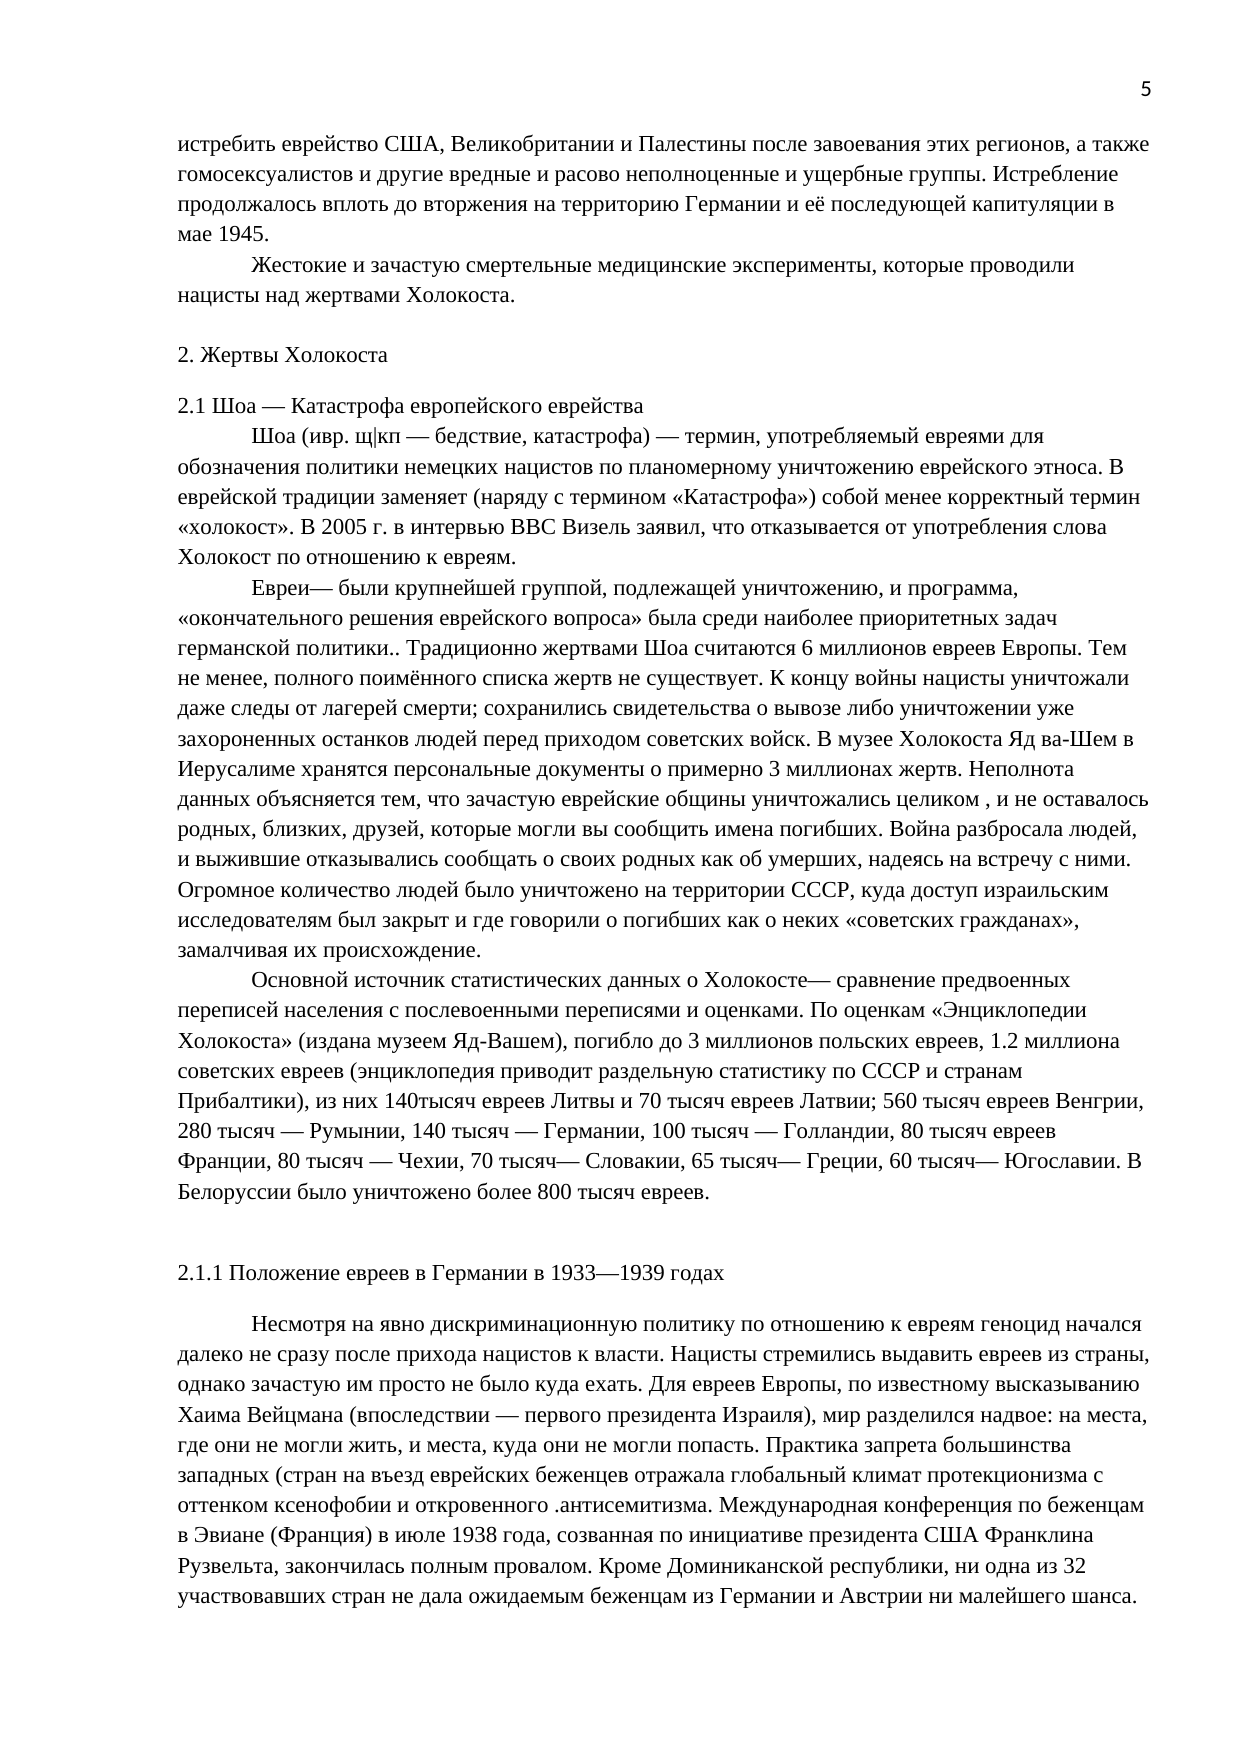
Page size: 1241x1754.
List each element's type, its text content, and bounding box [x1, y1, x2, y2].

text Евреи— были крупнейшей группой, подлежащей уничтожению, и программа, «окончательного решения еврейского вопроса» была среди наиболее приоритетных задач германской политики.. Традиционно жертвами Шоа считаются 6 миллионов евреев Европы. Тем не менее, полного поимённого списка жертв не существует. К концу войны нацисты уничтожали даже следы от лагерей смерти; сохранились свидетельства о вывозе либо уничтожении уже захороненных останков людей перед приходом советских войск. В музее Холокоста Яд ва-Шем в Иерусалиме хранятся персональные документы о примерно 3 миллионах жертв. Неполнота данных объясняется тем, что зачастую еврейские общины уничтожались целиком , и не оставалось родных, близких, друзей, которые могли вы сообщить имена погибших. Война разбросала людей, и выжившие отказывались сообщать о своих родных как об умерших, надеясь на встречу с ними. Огромное количество людей было уничтожено на территории СССР, куда доступ израильским исследователям был закрыт и где говорили о погибших как о неких «советских гражданах», замалчивая их происхождение. [177, 573, 1152, 962]
text 2.1 Шоа — Катастрофа европейского еврейства [177, 392, 1152, 419]
text Основной источник статистических данных о Холокосте— сравнение предвоенных переписей населения с послевоенными переписями и оценками. По оценкам «Энциклопедии Холокоста» (издана музеем Яд-Вашем), погибло до 3 миллионов польских евреев, 1.2 миллиона советских евреев (энциклопедия приводит раздельную статистику по СССР и странам Прибалтики), из них 140тысяч евреев Литвы и 70 тысяч евреев Латвии; 560 тысяч евреев Венгрии, 280 тысяч — Румынии, 140 тысяч — Германии, 100 тысяч — Голландии, 80 тысяч евреев Франции, 80 тысяч — Чехии, 70 тысяч— Словакии, 65 тысяч— Греции, 60 тысяч— Югославии. В Белоруссии было уничтожено более 800 тысяч евреев. [177, 966, 1152, 1204]
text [177, 130, 1152, 247]
text Шоа (ивр. щ|кп — бедствие, катастрофа) — термин, употребляемый евреями для обозначения политики немецких нацистов по планомерному уничтожению еврейского этноса. В еврейской традиции заменяет (наряду с термином «Катастрофа») собой менее корректный термин «холокост». В 2005 г. в интервью ВВС Визель заявил, что отказывается от употребления слова Холокост по отношению к евреям. [177, 422, 1152, 570]
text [177, 1310, 1152, 1608]
text Жестокие и зачастую смертельные медицинские эксперименты, которые проводили нацисты над жертвами Холокоста. [177, 251, 1152, 307]
text 2.1.1 Положение евреев в Германии в 1933—1939 годах [177, 1259, 1152, 1285]
text 2. Жертвы Холокоста [177, 341, 1152, 368]
